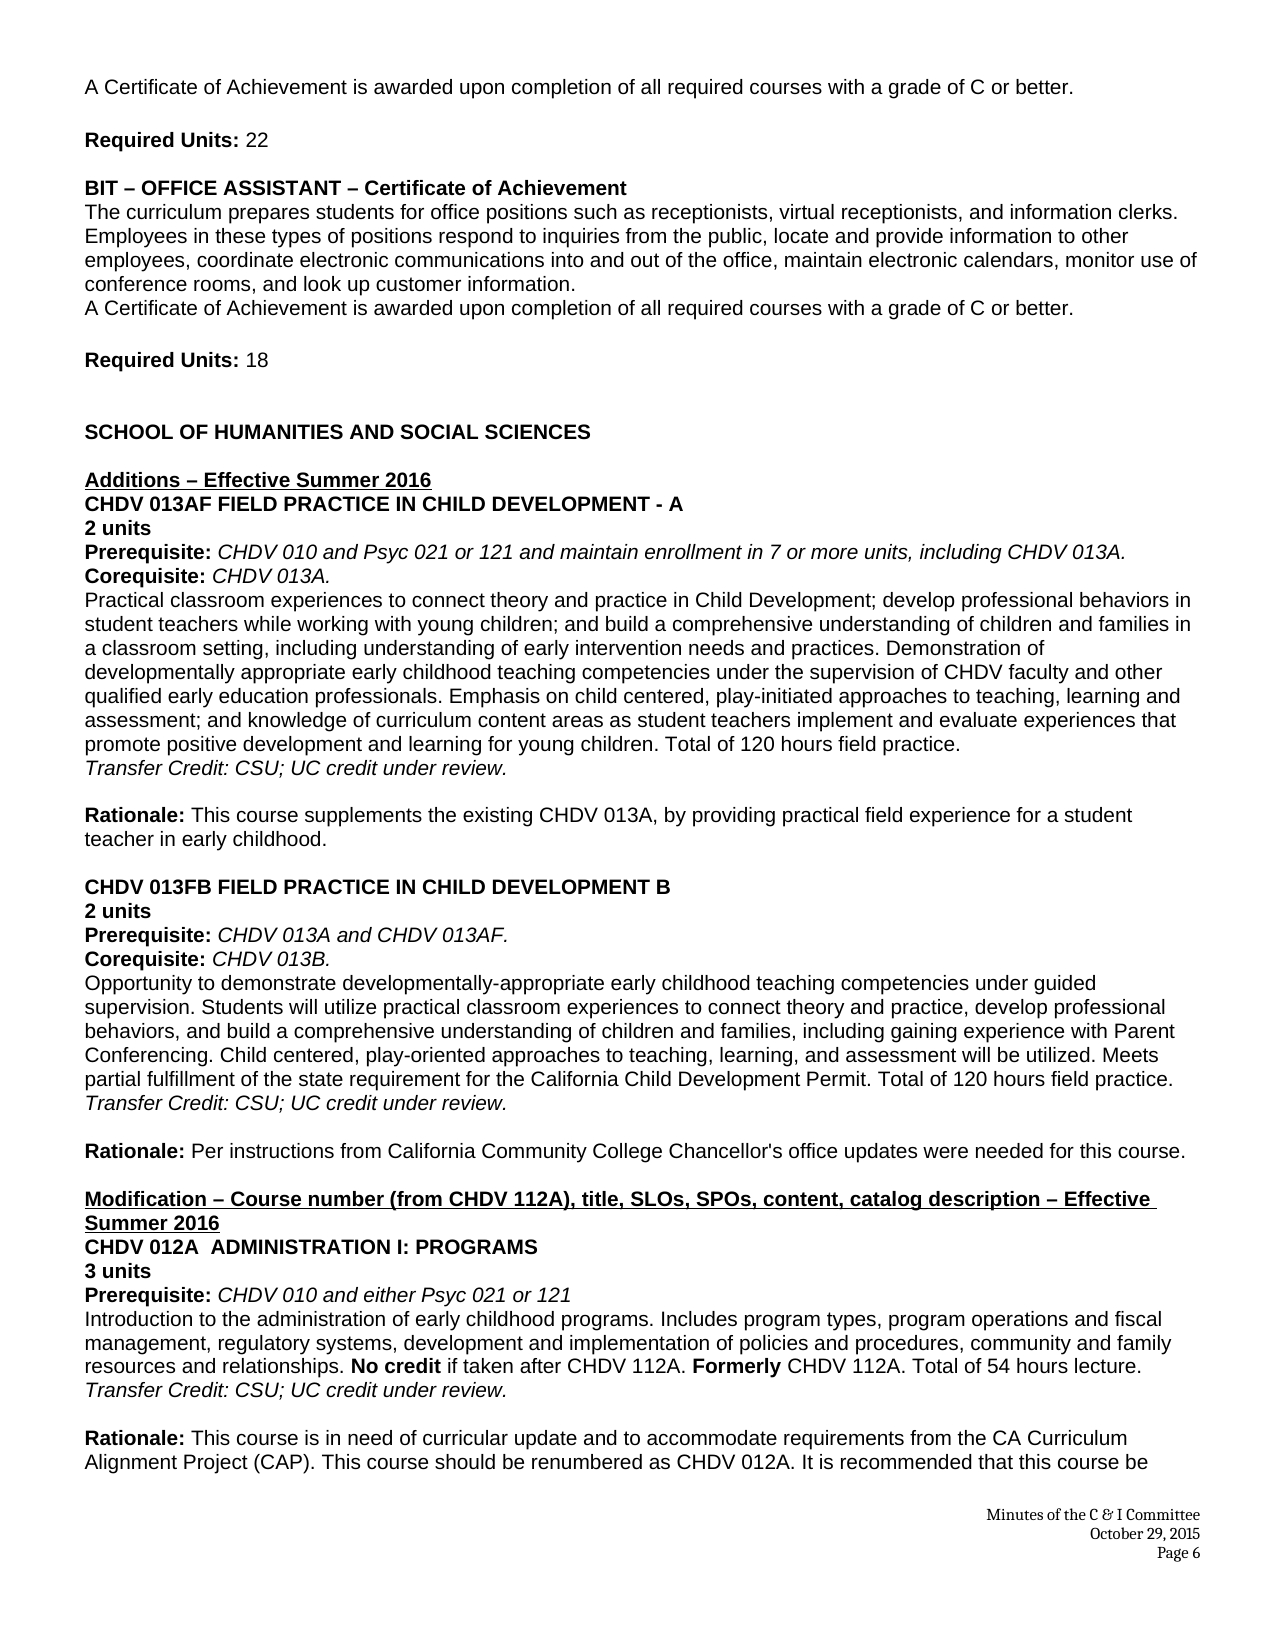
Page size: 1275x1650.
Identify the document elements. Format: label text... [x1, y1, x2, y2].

text Opportunity to demonstrate developmentally-appropriate early childhood teaching competencies under guided supervision. Students will utilize practical classroom experiences to connect theory and practice, develop professional behaviors, and build a comprehensive understanding of children and families, including gaining experience with Parent Conferencing. Child centered, play-oriented approaches to teaching, learning, and assessment will be utilized. Meets partial fulfillment of the state requirement for the California Child Development Permit. Total of 120 hours field practice. Transfer Credit: CSU; UC credit under review. [84, 971, 1200, 1115]
text Prerequisite: CHDV 010 and Psyc 021 or 121 and maintain enrollment in 7 or more units, including CHDV 013A. [84, 540, 1200, 564]
text Practical classroom experiences to connect theory and practice in Child Development; develop professional behaviors in student teachers while working with young children; and build a comprehensive understanding of children and families in a classroom setting, including understanding of early intervention needs and practices. Demonstration of developmentally appropriate early childhood teaching competencies under the supervision of CHDV faculty and other qualified early education professionals. Emphasis on child centered, play-initiated approaches to teaching, learning and assessment; and knowledge of curriculum content areas as student teachers implement and evaluate experiences that promote positive development and learning for young children. Total of 120 hours field practice. Transfer Credit: CSU; UC credit under review. [84, 588, 1200, 779]
text Additions – Effective Summer 2016 [84, 468, 1200, 492]
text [84, 1426, 1200, 1474]
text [84, 75, 1200, 128]
text Required Units: 18 [84, 348, 1200, 372]
text 3 units [84, 1258, 1200, 1282]
text BIT – OFFICE ASSISTANT – Certificate of Achievement [84, 176, 1200, 199]
text Required Units: 22 [84, 128, 1200, 152]
text Prerequisite: CHDV 010 and either Psyc 021 or 121 [84, 1282, 1200, 1306]
text CHDV 013FB FIELD PRACTICE IN CHILD DEVELOPMENT B [84, 875, 1200, 899]
text Rationale: This course supplements the existing CHDV 013A, by providing practical field experience for a student teacher in early childhood. [84, 803, 1200, 851]
text 2 units [84, 516, 1200, 540]
text Modification – Course number (from CHDV 112A), title, SLOs, SPOs, content, catalog description – Effective Summer 2016 [84, 1187, 1200, 1234]
text Prerequisite: CHDV 013A and CHDV 013AF. [84, 923, 1200, 947]
text Rationale: Per instructions from California Community College Chancellor's office updates were needed for this course. [84, 1139, 1200, 1163]
text SCHOOL OF HUMANITIES AND SOCIAL SCIENCES [84, 420, 1200, 444]
text The curriculum prepares students for office positions such as receptionists, virtual receptionists, and information clerks. Employees in these types of positions respond to inquiries from the public, locate and provide information to other employees, coordinate electronic communications into and out of the office, maintain electronic calendars, monitor use of conference rooms, and look up customer information. A Certificate of Achievement is awarded upon completion of all required courses with a grade of C or better. [84, 199, 1200, 348]
text CHDV 012A ADMINISTRATION I: PROGRAMS [84, 1234, 1200, 1258]
text Introduction to the administration of early childhood programs. Includes program types, program operations and fiscal management, regulatory systems, development and implementation of policies and procedures, community and family resources and relationships. No credit if taken after CHDV 112A. Formerly CHDV 112A. Total of 54 hours lecture. Transfer Credit: CSU; UC credit under review. [84, 1306, 1200, 1402]
text CHDV 013AF FIELD PRACTICE IN CHILD DEVELOPMENT - A [84, 492, 1200, 516]
text Corequisite: CHDV 013A. [84, 564, 1200, 588]
text Corequisite: CHDV 013B. [84, 947, 1200, 971]
text 2 units [84, 899, 1200, 923]
